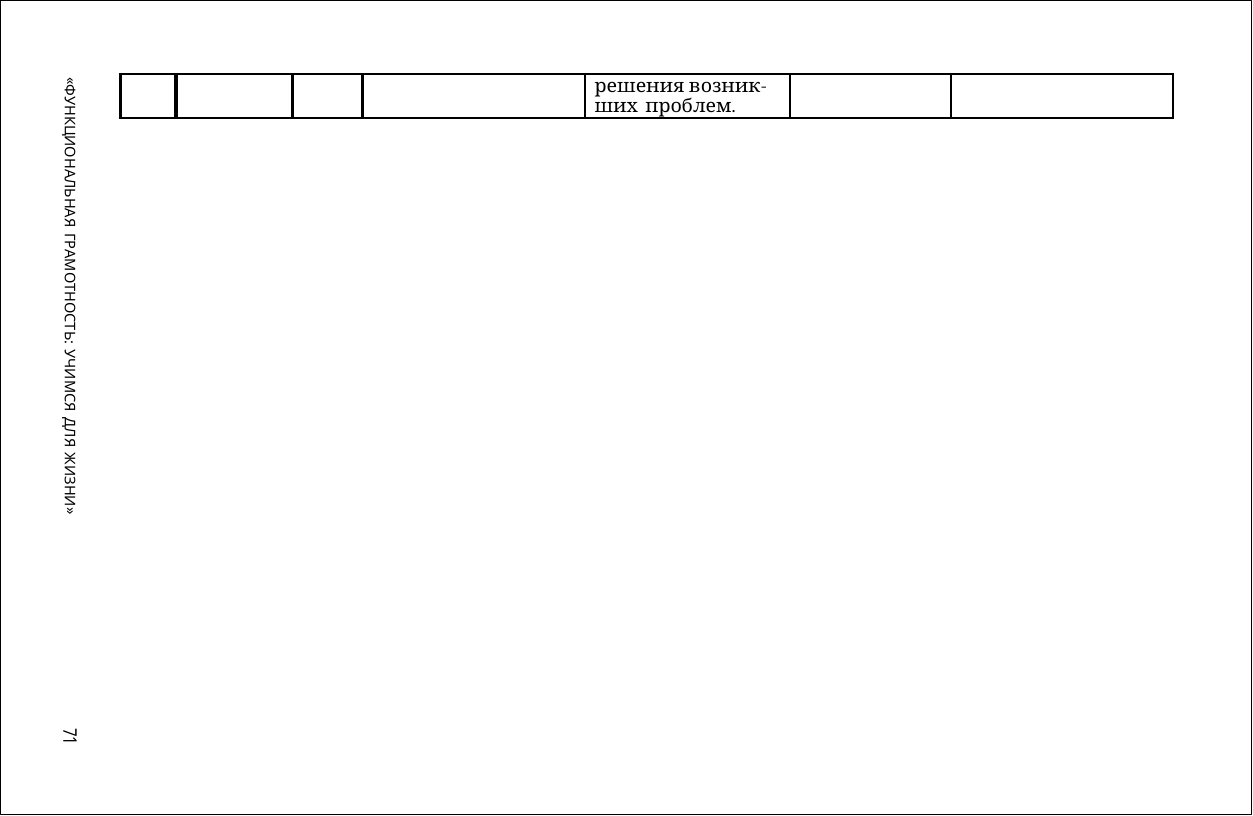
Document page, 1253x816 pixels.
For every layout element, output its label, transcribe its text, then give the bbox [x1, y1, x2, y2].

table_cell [364, 75, 584, 117]
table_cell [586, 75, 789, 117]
table_cell 1 [294, 75, 361, 117]
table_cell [178, 75, 291, 117]
table_cell 28. [122, 75, 174, 117]
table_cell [952, 75, 1172, 117]
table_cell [791, 75, 950, 117]
